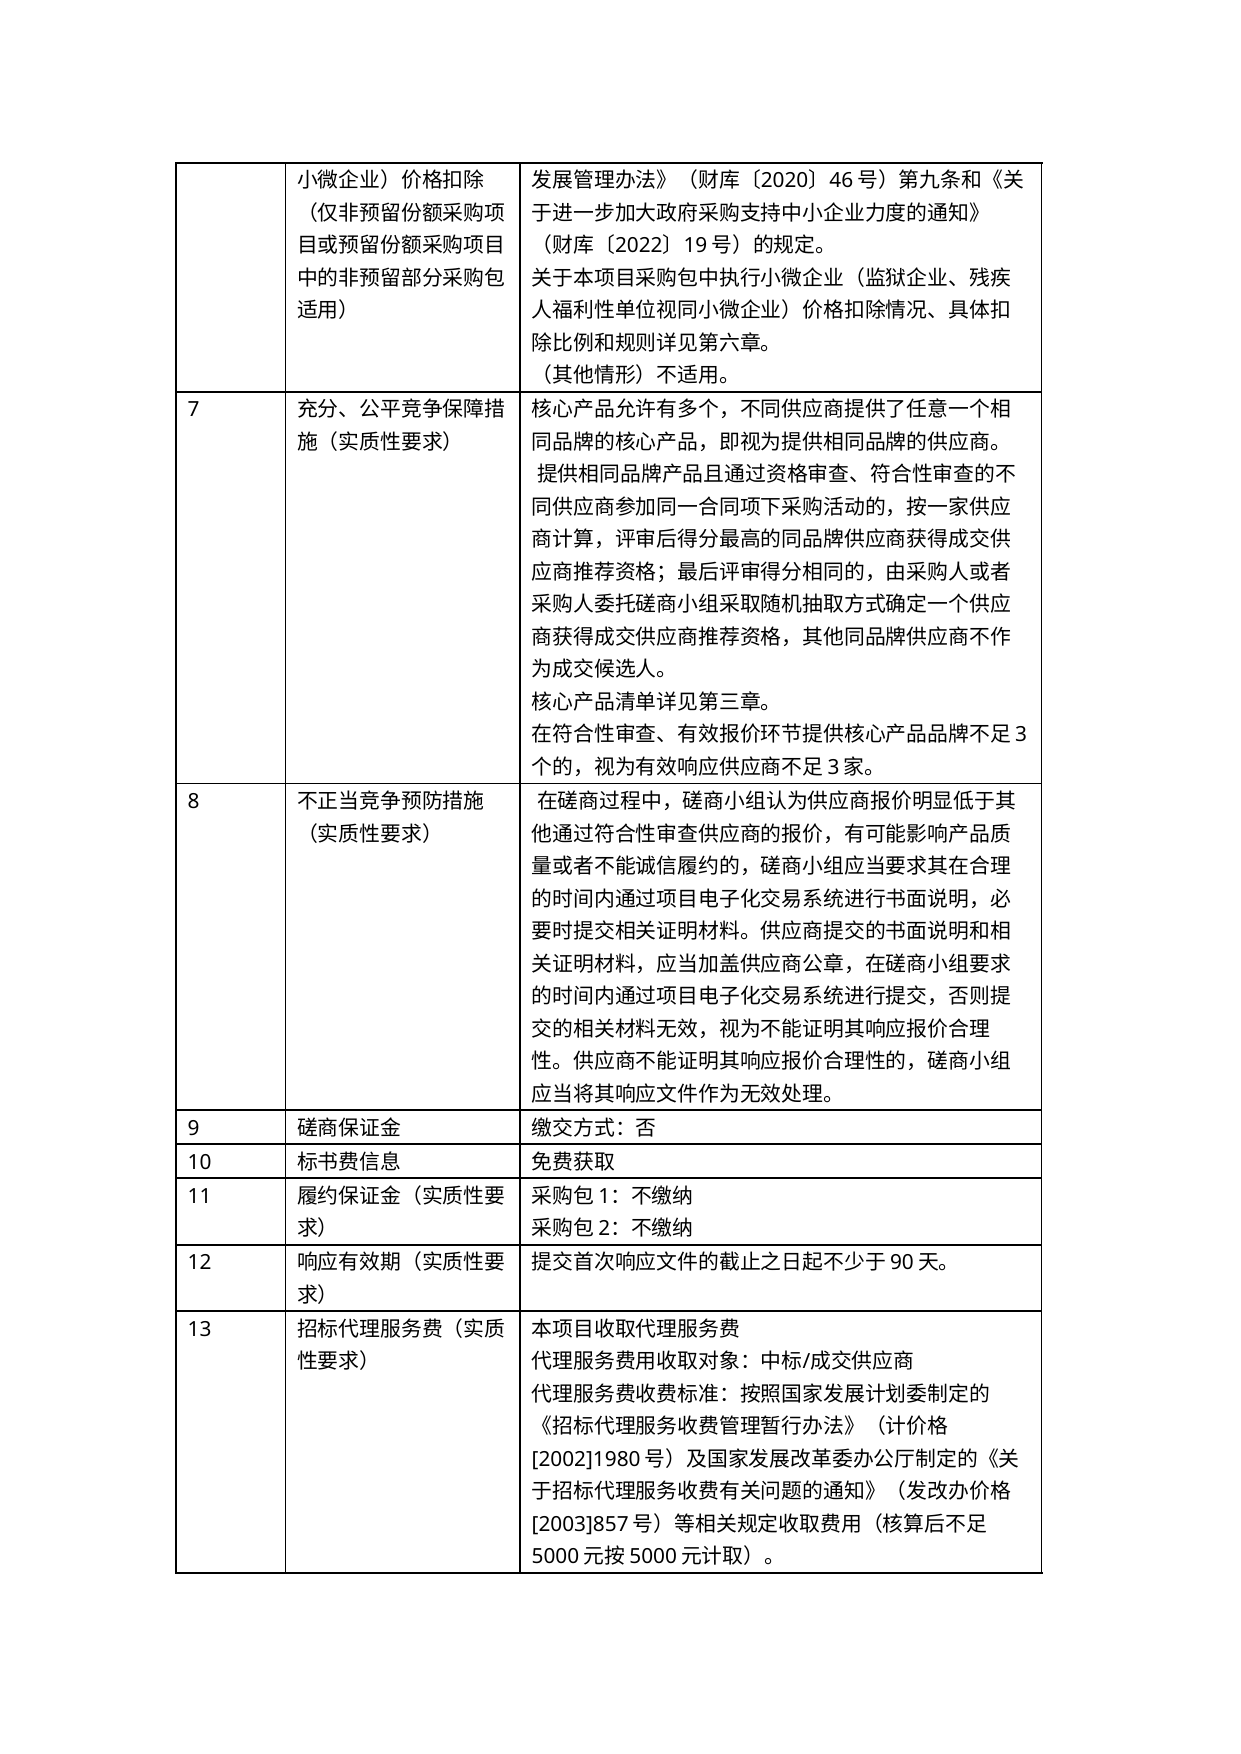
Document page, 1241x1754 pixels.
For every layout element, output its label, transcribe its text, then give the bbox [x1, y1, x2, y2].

table_cell 9 [177, 1111, 285, 1143]
table_cell 7 [177, 393, 285, 783]
table_cell 磋商保证金 [286, 1111, 519, 1143]
table_cell 10 [177, 1145, 285, 1177]
table_cell 响应有效期（实质性要求） [286, 1246, 519, 1310]
table_cell 免费获取 [521, 1145, 1041, 1177]
table_cell 缴交方式：否 [521, 1111, 1041, 1143]
table_cell 核心产品允许有多个，不同供应商提供了任意一个相同品牌的核心产品，即视为提供相同品牌的供应商。 提供相同品牌产品且通过资格审查、符合性审查的不同供应商参加同一合同项下采购活动的，按一家供应商计算，评审后得分最高的同品牌供应商获得成交供应商推荐资格；最后评审得分相同的，由采购人或者采购人委托磋商小组采取随机抽取方式确定一个供应商获得成交供应商推荐资格，其他同品牌供应商不作为成交候选人。 核心产品清单详见第三章。 在符合性审查、有效报价环节提供核心产品品牌不足3个的，视为有效响应供应商不足3家。 [521, 393, 1041, 783]
table_cell 12 [177, 1246, 285, 1310]
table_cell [286, 164, 519, 391]
table_cell 招标代理服务费（实质性要求） [286, 1312, 519, 1572]
table_cell 在磋商过程中，磋商小组认为供应商报价明显低于其他通过符合性审查供应商的报价，有可能影响产品质量或者不能诚信履约的，磋商小组应当要求其在合理的时间内通过项目电子化交易系统进行书面说明，必要时提交相关证明材料。供应商提交的书面说明和相关证明材料，应当加盖供应商公章，在磋商小组要求的时间内通过项目电子化交易系统进行提交，否则提交的相关材料无效，视为不能证明其响应报价合理性。供应商不能证明其响应报价合理性的，磋商小组应当将其响应文件作为无效处理。 [521, 784, 1041, 1109]
table_cell 13 [177, 1312, 285, 1572]
table_cell 本项目收取代理服务费 代理服务费用收取对象：中标/成交供应商 代理服务费收费标准：按照国家发展计划委制定的《招标代理服务收费管理暂行办法》（计价格[2002]1980号）及国家发展改革委办公厅制定的《关于招标代理服务收费有关问题的通知》（发改办价格[2003]857号）等相关规定收取费用（核算后不足5000元按5000元计取）。 [521, 1312, 1041, 1572]
table_cell 8 [177, 784, 285, 1109]
table_cell 6 [177, 164, 285, 391]
table_cell 履约保证金（实质性要求） [286, 1179, 519, 1244]
table_cell 标书费信息 [286, 1145, 519, 1177]
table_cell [521, 164, 1041, 391]
table_cell 提交首次响应文件的截止之日起不少于90天。 [521, 1246, 1041, 1310]
table_cell 充分、公平竞争保障措施（实质性要求） [286, 393, 519, 783]
table_cell 11 [177, 1179, 285, 1244]
table_cell 采购包1：不缴纳 采购包2：不缴纳 [521, 1179, 1041, 1244]
table_cell 不正当竞争预防措施（实质性要求） [286, 784, 519, 1109]
